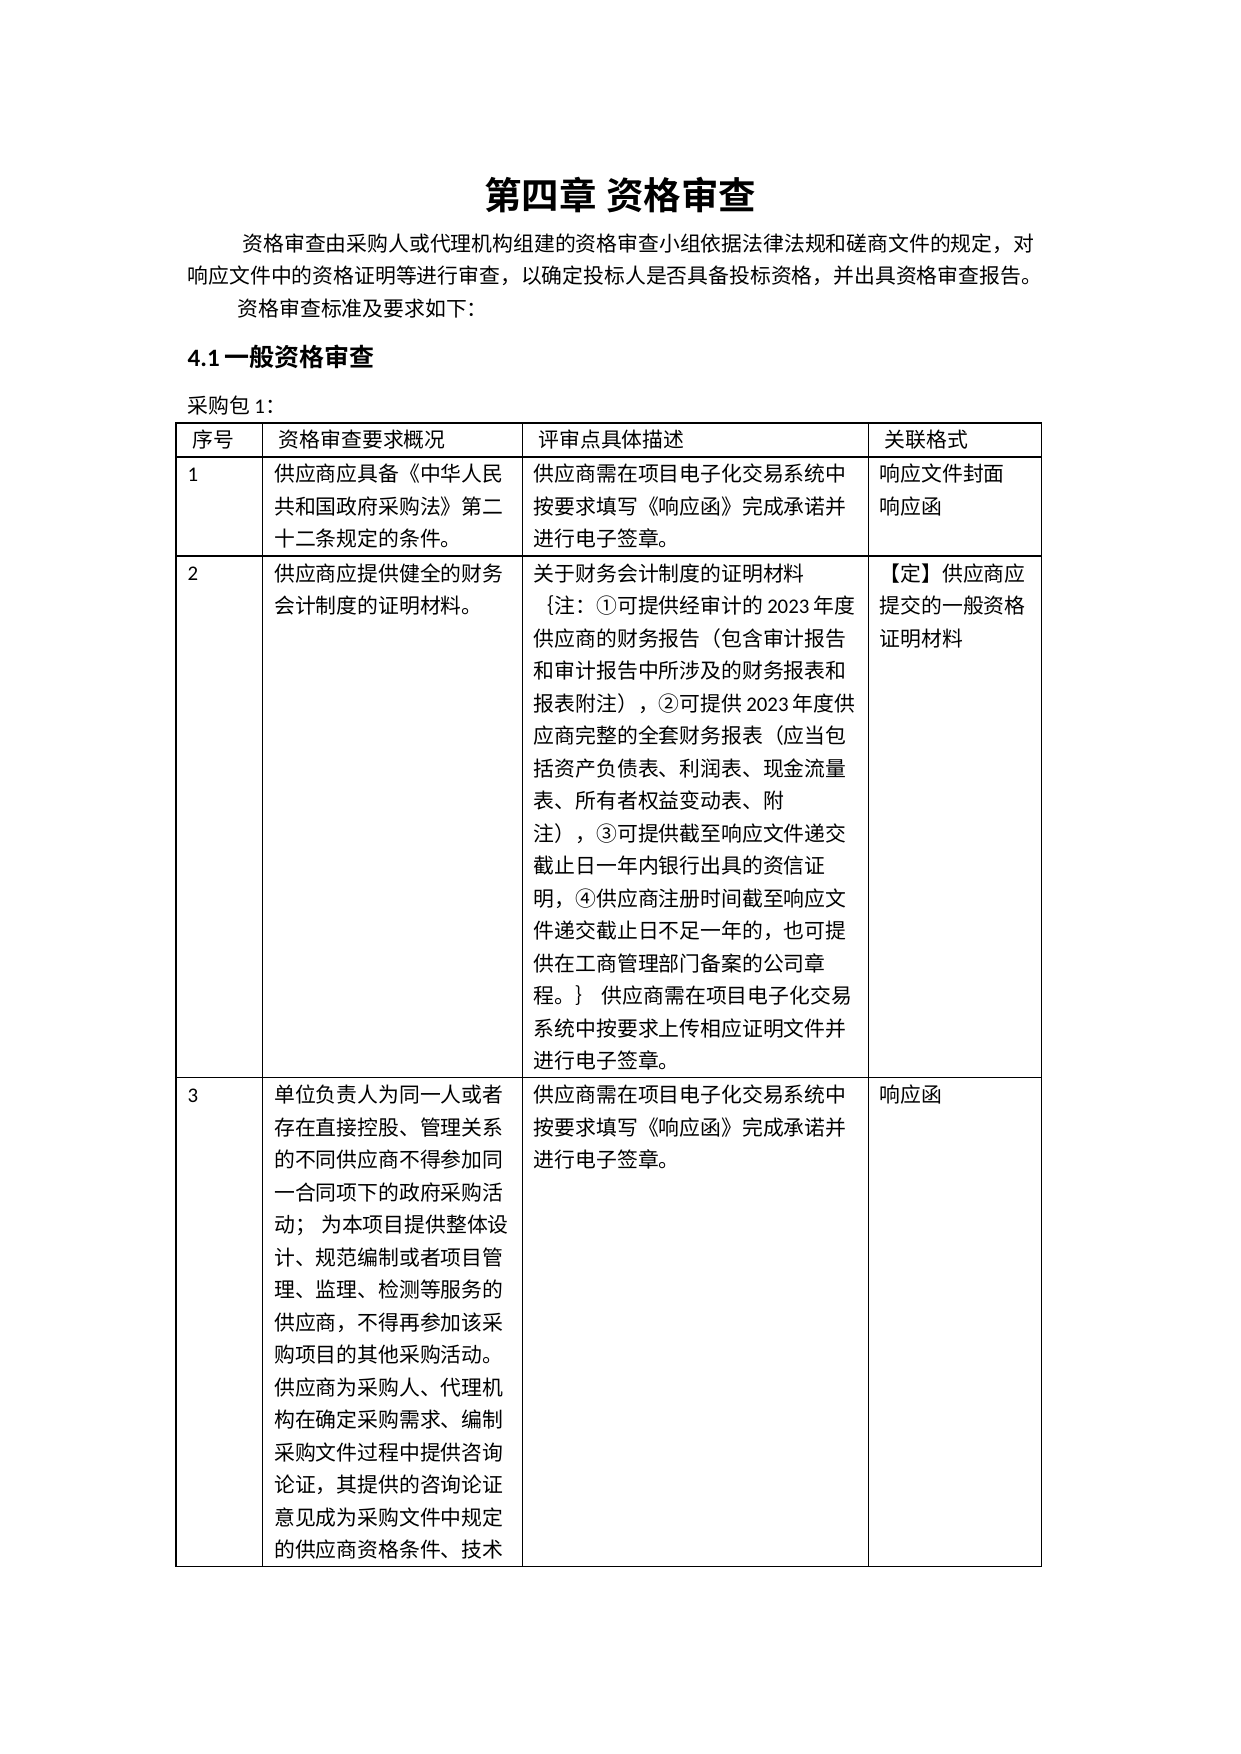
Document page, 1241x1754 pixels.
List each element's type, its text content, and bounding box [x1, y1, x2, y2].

table_header 评审点具体描述 [523, 424, 868, 456]
table_cell 1 [177, 458, 262, 555]
table_cell 3 [177, 1078, 262, 1566]
table_cell 响应函 [869, 1078, 1041, 1566]
table_cell 【定】供应商应提交的一般资格证明材料 [869, 557, 1041, 1077]
text 采购包1： [187, 389, 1053, 422]
text 第四章 资格审查 [187, 162, 1053, 227]
table_header 资格审查要求概况 [263, 424, 522, 456]
table_cell 供应商应提供健全的财务会计制度的证明材料。 [263, 557, 522, 1077]
text 资格审查由采购人或代理机构组建的资格审查小组依据法律法规和磋商文件的规定，对响应文件中的资格证明等进行审查，以确定投标人是否具备投标资格，并出具资格审查报告。 [187, 227, 1053, 292]
table_cell 供应商需在项目电子化交易系统中按要求填写《响应函》完成承诺并进行电子签章。 [523, 458, 868, 555]
table_cell 2 [177, 557, 262, 1077]
text 资格审查标准及要求如下： [187, 292, 1053, 324]
table_cell 响应文件封面 响应函 [869, 458, 1041, 555]
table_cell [523, 1078, 868, 1566]
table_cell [263, 1078, 522, 1566]
table_header 序号 [177, 424, 262, 456]
text 4.1一般资格审查 [187, 324, 1053, 389]
table_cell 关于财务会计制度的证明材料｛注：①可提供经审计的2023年度供应商的财务报告（包含审计报告和审计报告中所涉及的财务报表和报表附注），②可提供2023年度供应商完整的全套财务报表（应当包括资产负债表、利润表、现金流量表、所有者权益变动表、附注），③可提供截至响应文件递交截止日一年内银行出具的资信证明，④供应商注册时间截至响应文件递交截止日不足一年的，也可提供在工商管理部门备案的公司章程。｝ 供应商需在项目电子化交易系统中按要求上传相应证明文件并进行电子签章。 [523, 557, 868, 1077]
table_cell 供应商应具备《中华人民共和国政府采购法》第二十二条规定的条件。 [263, 458, 522, 555]
table_header 关联格式 [869, 424, 1041, 456]
